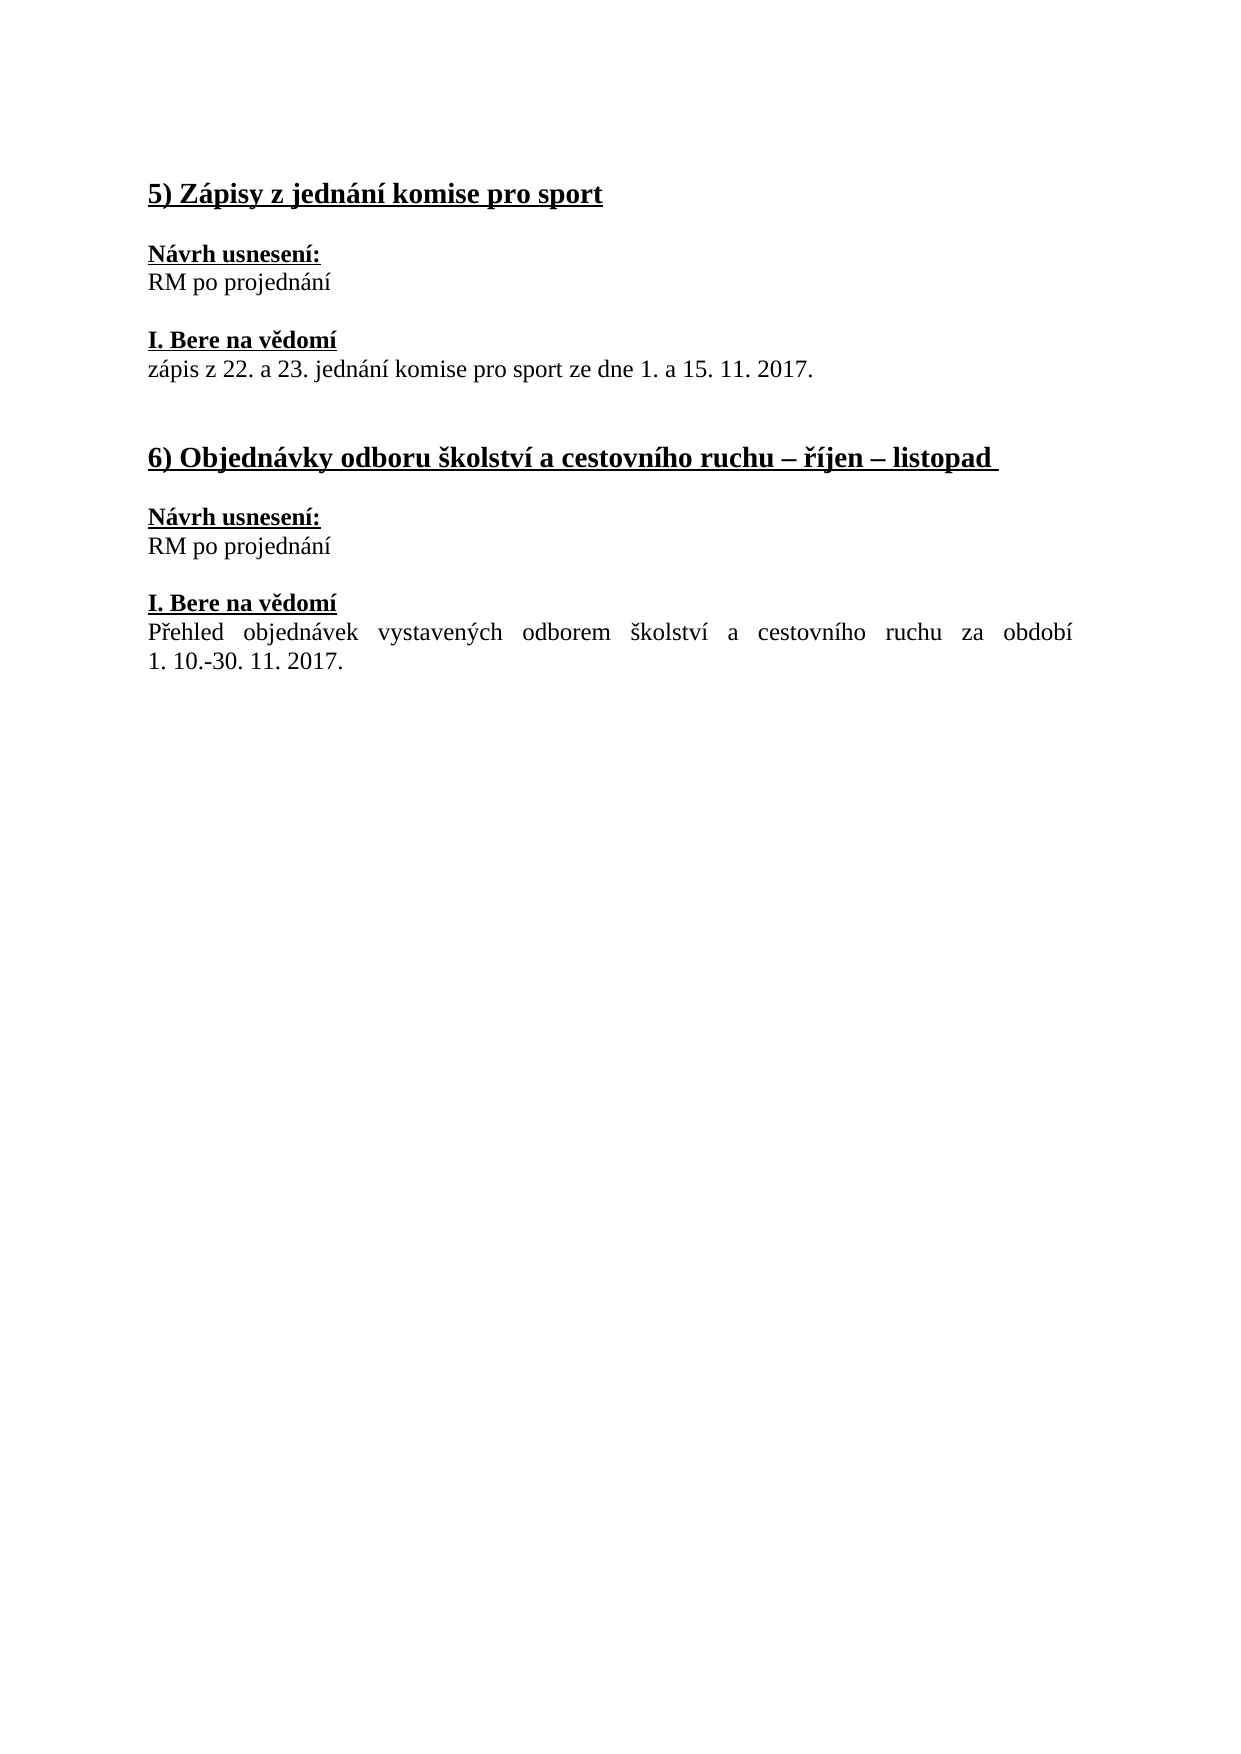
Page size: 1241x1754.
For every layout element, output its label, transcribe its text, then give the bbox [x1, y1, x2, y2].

text Návrh usnesení: [148, 239, 1093, 267]
subtitle I. Bere na vědomí [148, 588, 1093, 617]
text RM po projednání [148, 267, 1093, 296]
text RM po projednání [148, 531, 1093, 560]
text zápis z 22. a 23. jednání komise pro sport ze dne 1. a 15. 11. 2017. [148, 354, 1093, 382]
text Přehled objednávek vystavených odborem školství a cestovního ruchu za období 1. 10.-30. 11. 2017. [148, 617, 1093, 675]
subtitle 5) Zápisy z jednání komise pro sport [148, 176, 1093, 210]
subtitle I. Bere na vědomí [148, 325, 1093, 354]
subtitle 6) Objednávky odboru školství a cestovního ruchu – říjen – listopad [148, 440, 1093, 473]
text Návrh usnesení: [148, 502, 1093, 531]
